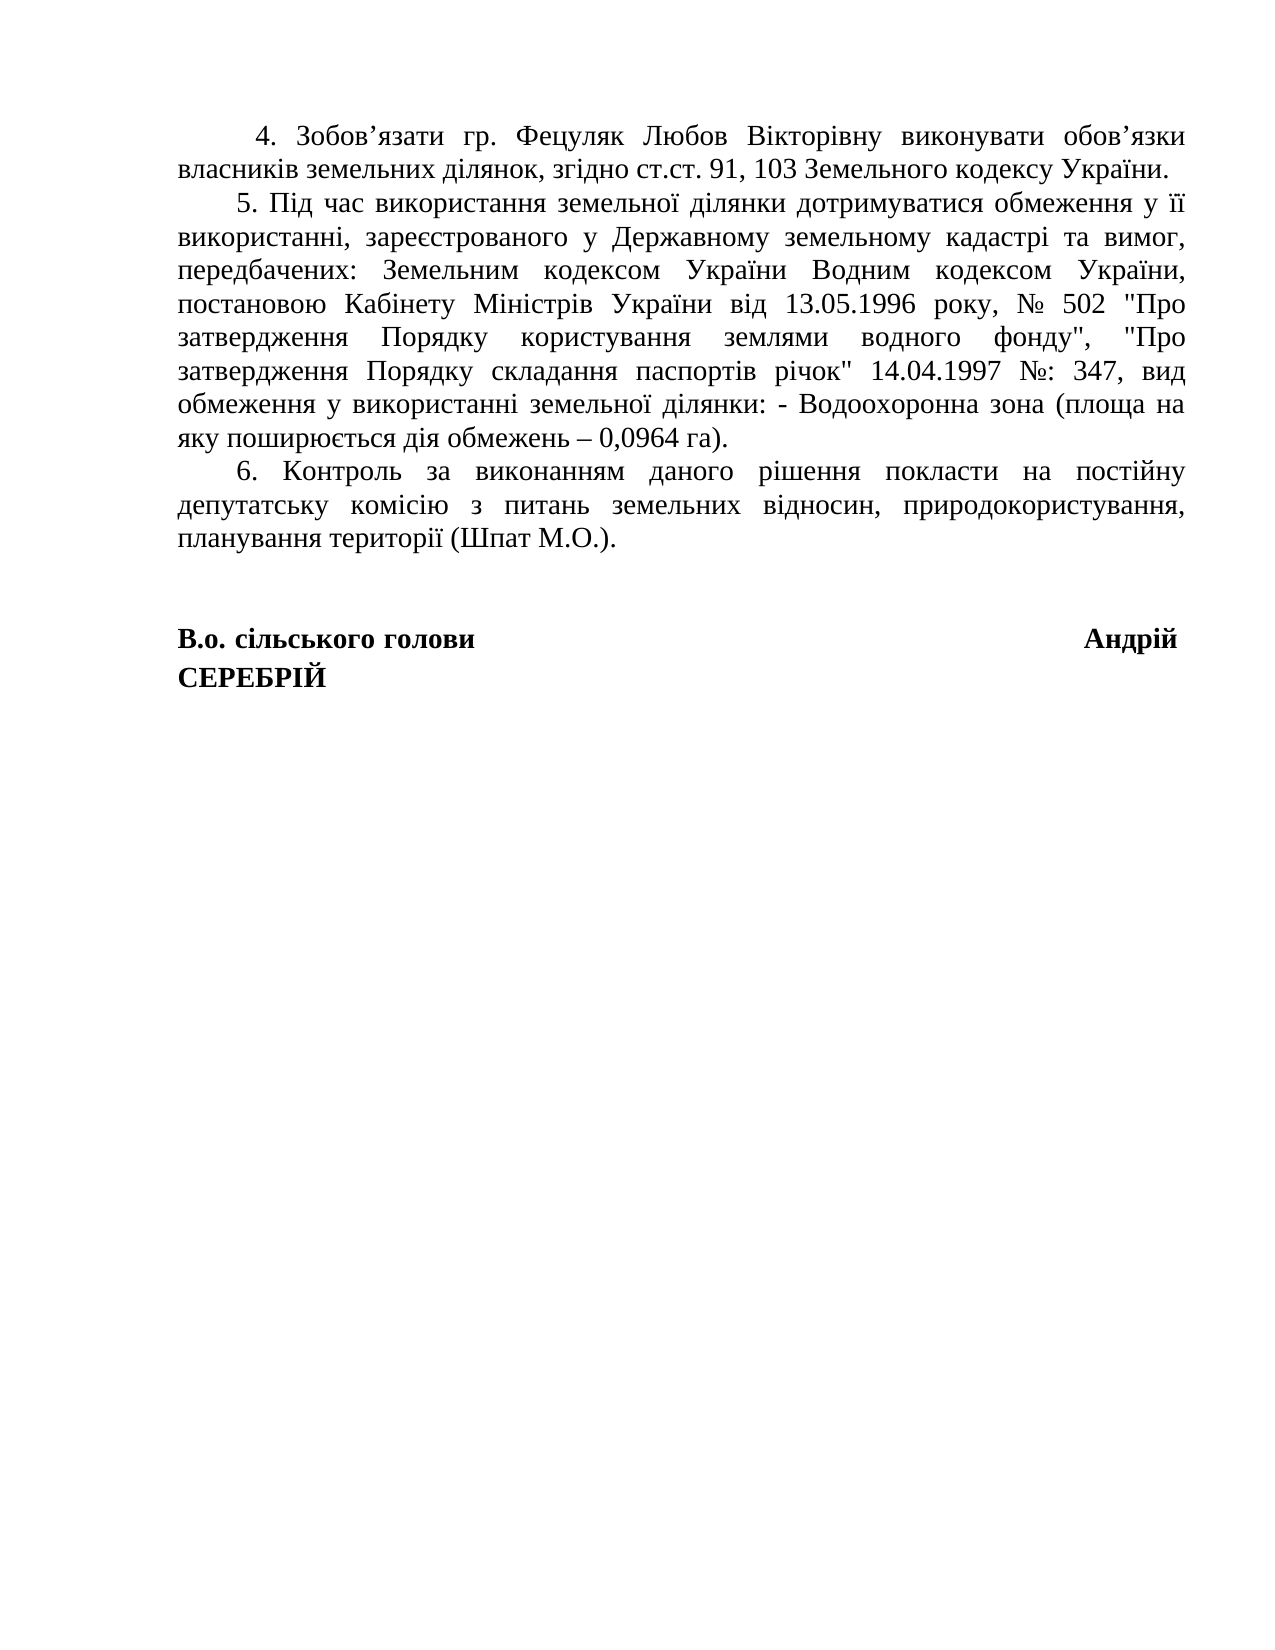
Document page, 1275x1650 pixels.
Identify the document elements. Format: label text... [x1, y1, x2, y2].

text 4. Зобов’язати гр. Фецуляк Любов Вікторівну виконувати обов’язки власників земельних ділянок, згідно ст.ст. 91, 103 Земельного кодексу України. [177, 118, 1186, 185]
text 5. Під час використання земельної ділянки дотримуватися обмеження у її використанні, зареєстрованого у Державному земельному кадастрі та вимог, передбачених: Земельним кодексом України Водним кодексом України, постановою Кабінету Міністрів України від 13.05.1996 року, № 502 "Про затвердження Порядку користування землями водного фонду", "Про затвердження Порядку складання паспортів річок" 14.04.1997 №: 347, вид обмеження у використанні земельної ділянки: - Водоохоронна зона (площа на яку поширюється дія обмежень – 0,0964 га). [177, 185, 1186, 453]
text В.о. сільського голови Андрій СЕРЕБРІЙ [177, 621, 1186, 693]
text 6. Контроль за виконанням даного рішення покласти на постійну депутатську комісію з питань земельних відносин, природокористування, планування території (Шпат М.О.). [177, 453, 1186, 554]
